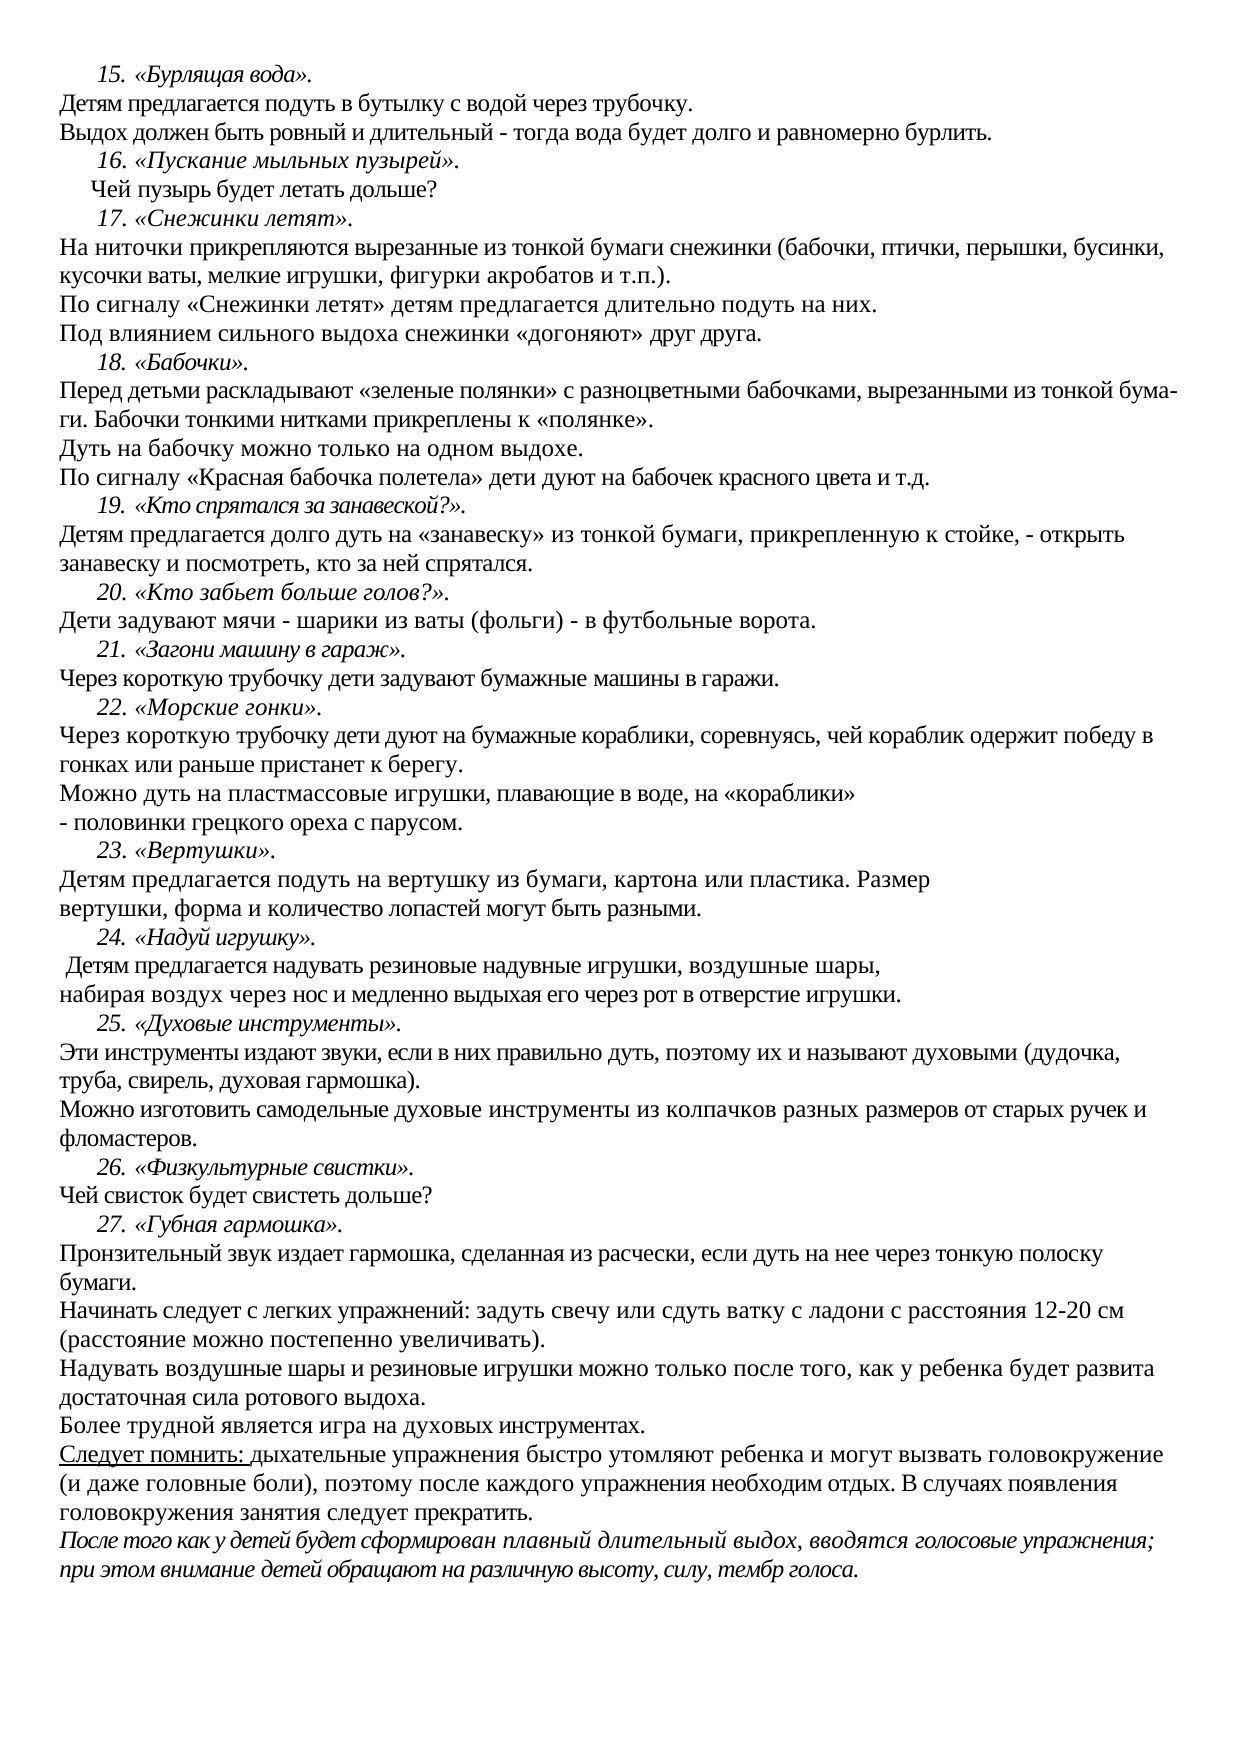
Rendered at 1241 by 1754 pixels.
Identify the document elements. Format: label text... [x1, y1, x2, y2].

text Выдох должен быть ровный и длительный - тогда вода будет долго и равномерно бурлить. [59, 117, 1181, 145]
text - половинки грецкого ореха с парусом. [59, 807, 1181, 835]
text Чей пузырь будет летать дольше? [59, 174, 1181, 203]
list «Морские гонки». [97, 692, 1181, 720]
text Можно изготовить самодельные духовые инструменты из колпачков разных размеров от старых ручек и фломастеров. [59, 1094, 1181, 1152]
text вертушки, форма и количество лопастей могут быть разными. [59, 893, 1181, 922]
list «Вертушки». [97, 835, 1181, 864]
text Детям предлагается надувать резиновые надувные игрушки, воздушные шары, [59, 950, 1181, 979]
text После того как у детей будет сформирован плавный длительный выдох, вводятся голосовые упражнения; при этом внимание детей обращают на различную высоту, силу, тембр голоса. [59, 1525, 1181, 1583]
text Эти инструменты издают звуки, если в них правильно дуть, поэтому их и называют духовыми (дудочка, труба, свирель, духовая гармошка). [59, 1037, 1181, 1094]
text Пронзительный звук издает гармошка, сделанная из расчески, если дуть на нее через тонкую полоску бумаги. [59, 1238, 1181, 1295]
list «Пускание мыльных пузырей». [97, 145, 1181, 174]
text На ниточки прикрепляются вырезанные из тонкой бумаги снежинки (бабочки, птички, перышки, бусинки, кусочки ваты, мелкие игрушки, фигурки акробатов и т.п.). [59, 232, 1181, 289]
list «Бабочки». [97, 347, 1181, 375]
text Через короткую трубочку дети задувают бумажные машины в гаражи. [59, 663, 1181, 692]
text Детям предлагается подуть на вертушку из бумаги, картона или пластика. Размер [59, 864, 1181, 893]
text Надувать воздушные шары и резиновые игрушки можно только после того, как у ребенка будет развита достаточная сила ротового выдоха. [59, 1353, 1181, 1410]
text Начинать следует с легких упражнений: задуть свечу или сдуть ватку с ладони с расстояния 12-20 см (расстояние можно постепенно увеличивать). [59, 1295, 1181, 1353]
list «Загони машину в гараж». [97, 634, 1181, 663]
text Следует помнить: дыхательные упражнения быстро утомляют ребенка и могут вызвать головокружение (и даже головные боли), поэтому после каждого упражнения необходим отдых. В случаях появления головокружения занятия следует прекратить. [59, 1439, 1181, 1525]
list «Бурлящая вода». [97, 59, 1181, 88]
text Чей свисток будет свистеть дольше? [59, 1180, 1181, 1209]
list «Кто спрятался за занавеской?». [97, 490, 1181, 519]
text Под влиянием сильного выдоха снежинки «догоняют» друг друга. [59, 318, 1181, 347]
list «Кто забьет больше голов?». [97, 577, 1181, 605]
text Дети задувают мячи - шарики из ваты (фольги) - в футбольные ворота. [59, 605, 1181, 634]
list «Физкультурные свистки». [97, 1152, 1181, 1180]
text Детям предлагается долго дуть на «занавеску» из тонкой бумаги, прикрепленную к стойке, - открыть занавеску и посмотреть, кто за ней спрятался. [59, 519, 1181, 577]
text набирая воздух через нос и медленно выдыхая его через рот в отверстие игрушки. [59, 979, 1181, 1008]
text Дуть на бабочку можно только на одном выдохе. [59, 433, 1181, 462]
text Через короткую трубочку дети дуют на бумажные кораблики, соревнуясь, чей кораблик одержит победу в гонках или раньше пристанет к берегу. [59, 720, 1181, 778]
list «Снежинки летят». [97, 203, 1181, 232]
text Можно дуть на пластмассовые игрушки, плавающие в воде, на «кораблики» [59, 778, 1181, 807]
text По сигналу «Снежинки летят» детям предлагается длительно подуть на них. [59, 289, 1181, 318]
list «Духовые инструменты». [97, 1008, 1181, 1037]
text Более трудной является игра на духовых инструментах. [59, 1410, 1181, 1439]
text По сигналу «Красная бабочка полетела» дети дуют на бабочек красного цвета и т.д. [59, 462, 1181, 490]
list «Надуй игрушку». [97, 922, 1181, 950]
list «Губная гармошка». [97, 1209, 1181, 1238]
text Детям предлагается подуть в бутылку с водой через трубочку. [59, 88, 1181, 117]
text Перед детьми раскладывают «зеленые полянки» с разноцветными бабочками, вырезанными из тонкой бумаги. Бабочки тонкими нитками прикреплены к «полянке». [59, 375, 1181, 433]
